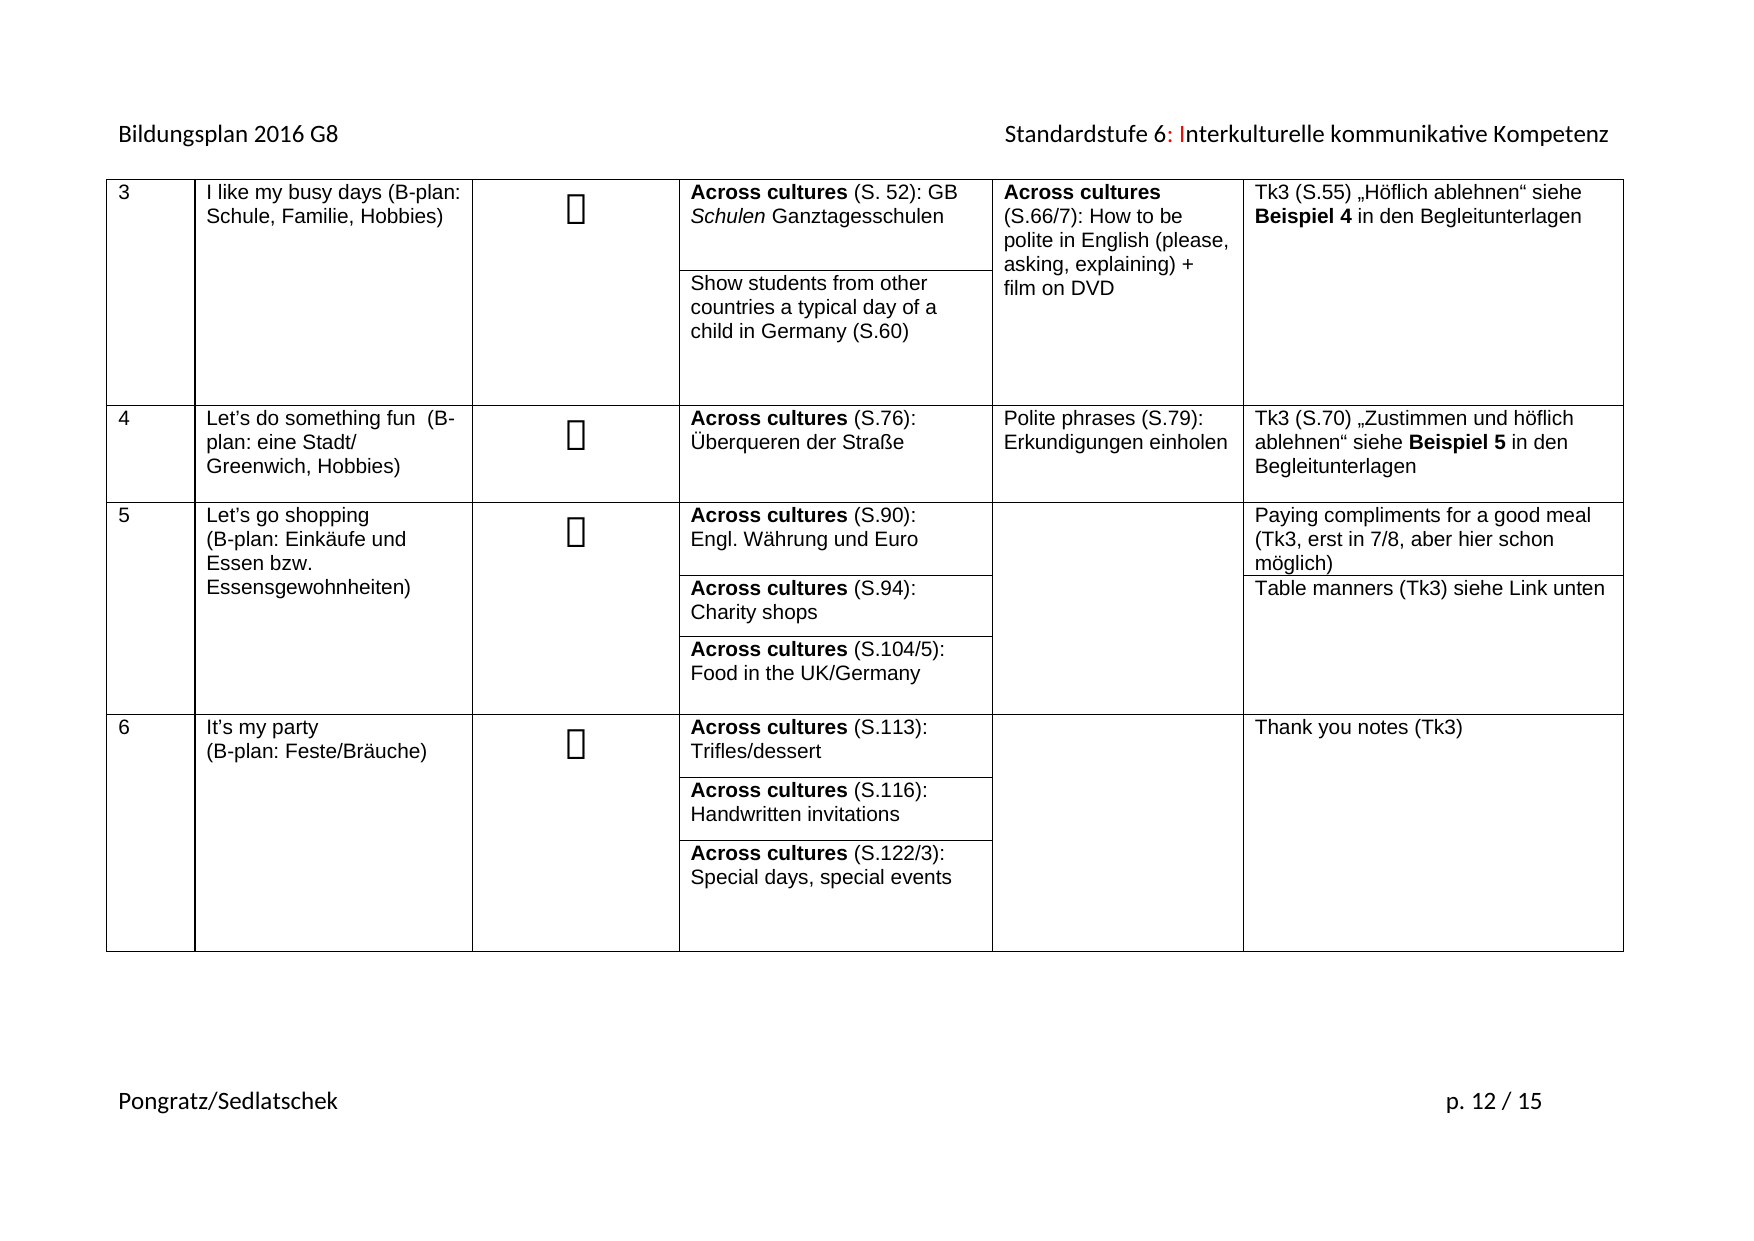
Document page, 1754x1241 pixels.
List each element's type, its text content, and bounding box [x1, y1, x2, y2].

table_cell Across cultures (S.113): Trifles/dessert [680, 715, 992, 777]
table_cell Paying compliments for a good meal (Tk3, erst in 7/8, aber hier schon möglich) [1244, 503, 1623, 575]
table_cell Polite phrases (S.79): Erkundigungen einholen [993, 406, 1243, 502]
table_cell Thank you notes (Tk3) [1244, 715, 1623, 951]
table_cell 6 [107, 715, 194, 951]
table_cell [993, 715, 1243, 951]
table_cell Across cultures (S.122/3): Special days, special events [680, 841, 992, 951]
table_header 3 [107, 180, 194, 405]
table_cell  [473, 715, 679, 951]
table_cell Across cultures (S.104/5): Food in the UK/Germany [680, 637, 992, 714]
table_cell Across cultures (S.116): Handwritten invitations [680, 778, 992, 840]
table_cell 5 [107, 503, 194, 714]
table_cell Table manners (Tk3) siehe Link unten [1244, 576, 1623, 714]
table_header I like my busy days (B-plan: Schule, Familie, Hobbies) [196, 180, 472, 405]
table_cell  [473, 503, 679, 714]
table_cell 4 [107, 406, 194, 502]
table_cell Tk3 (S.70) „Zustimmen und höflich ablehnen“ siehe Beispiel 5 in den Begleitunterlagen [1244, 406, 1623, 502]
table_cell Across cultures (S.94): Charity shops [680, 576, 992, 636]
table_cell  [473, 406, 679, 502]
table_header Tk3 (S.55) „Höflich ablehnen“ siehe Beispiel 4 in den Begleitunterlagen [1244, 180, 1623, 405]
table_header  [473, 180, 679, 405]
table_cell It’s my party (B-plan: Feste/Bräuche) [196, 715, 472, 951]
table_cell Let’s go shopping (B-plan: Einkäufe und Essen bzw. Essensgewohnheiten) [196, 503, 472, 714]
table_cell Across cultures (S.90): Engl. Währung und Euro [680, 503, 992, 575]
table_header Across cultures (S. 52): GB Schulen Ganztagesschulen [680, 180, 992, 270]
table_cell Let’s do something fun (B-plan: eine Stadt/ Greenwich, Hobbies) [196, 406, 472, 502]
table_header Across cultures (S.66/7): How to be polite in English (please, asking, explaining) + film on DVD [993, 180, 1243, 405]
table_cell [993, 503, 1243, 714]
table_cell Show students from other countries a typical day of a child in Germany (S.60) [680, 271, 992, 405]
table_cell Across cultures (S.76): Überqueren der Straße [680, 406, 992, 502]
